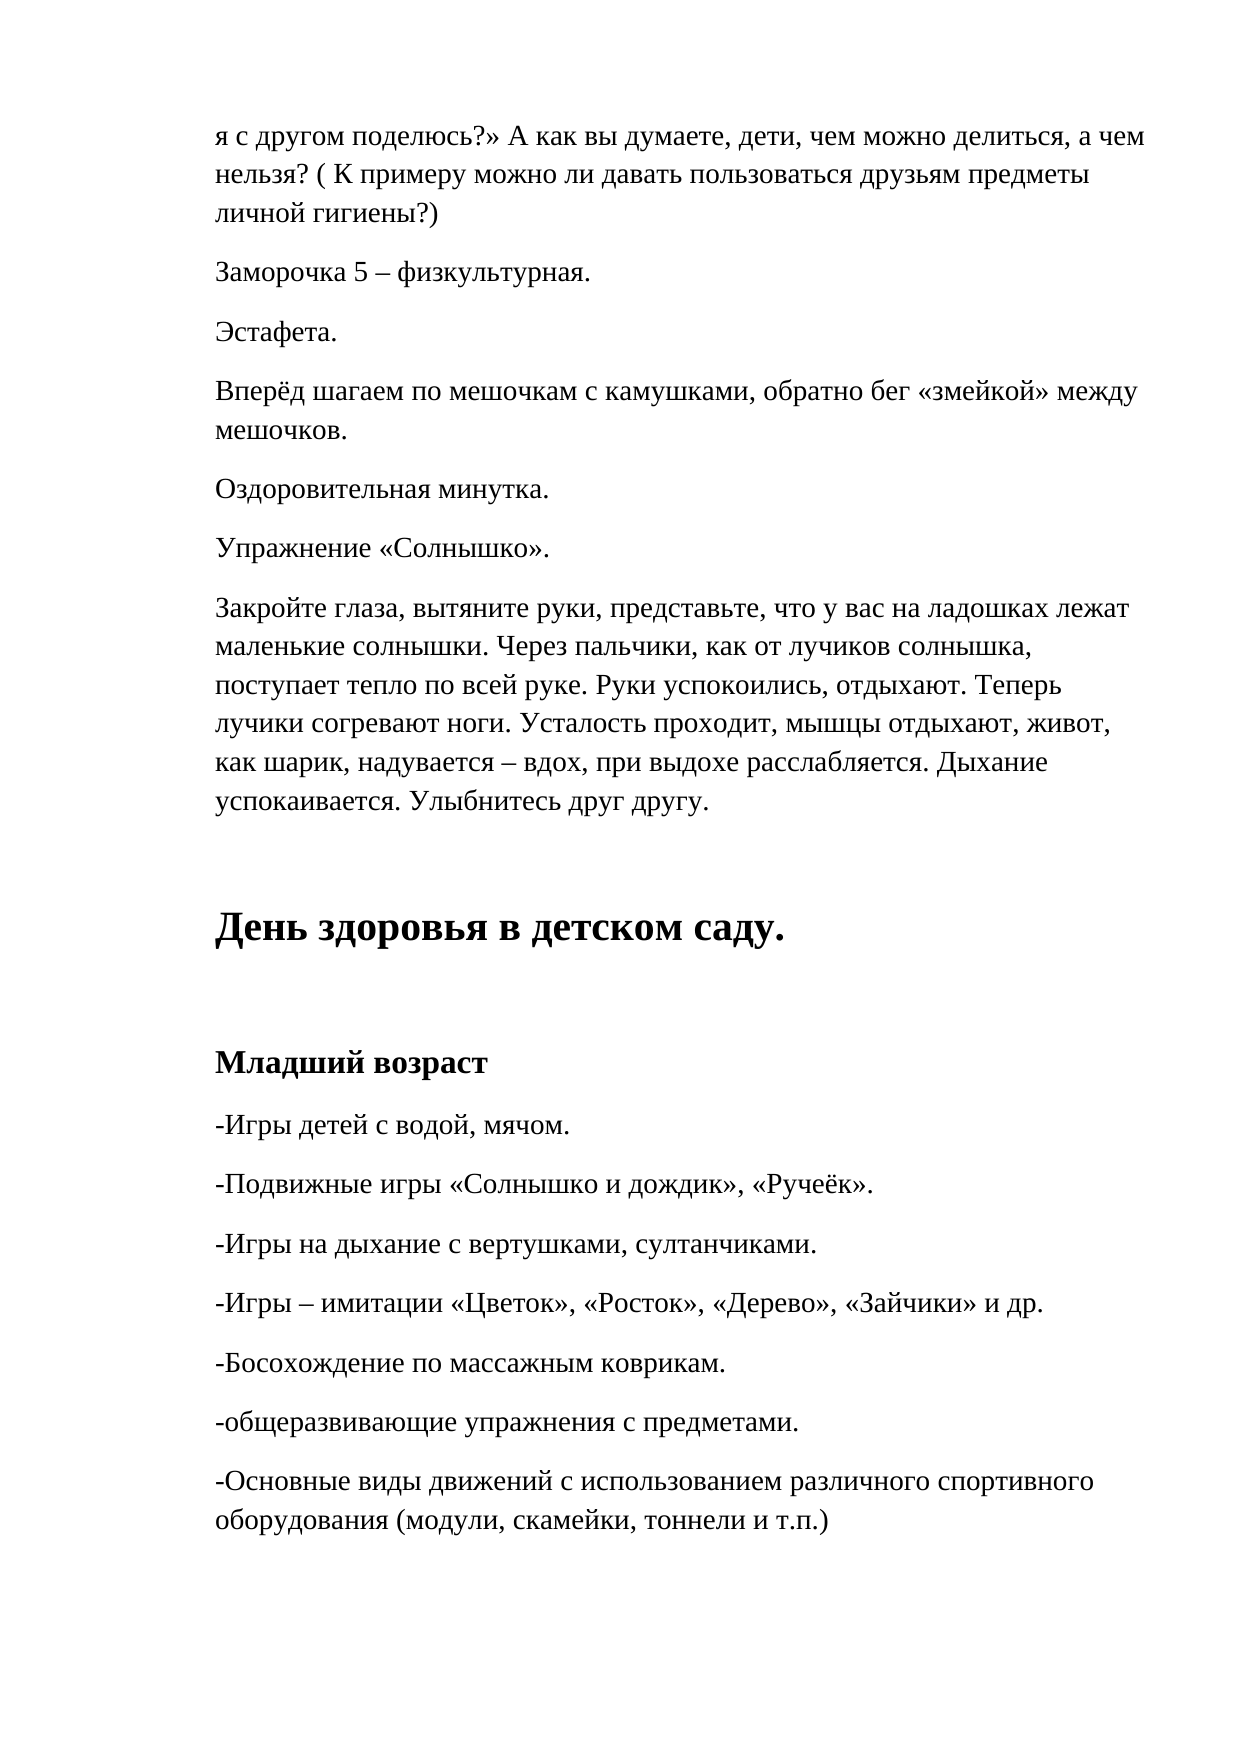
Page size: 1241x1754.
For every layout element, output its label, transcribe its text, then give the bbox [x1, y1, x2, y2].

text Упражнение «Солнышко». [215, 531, 1152, 564]
text -Босохождение по массажным коврикам. [215, 1345, 1152, 1378]
text Заморочка 5 – физкультурная. [215, 254, 1152, 288]
text -Подвижные игры «Солнышко и дождик», «Ручеёк». [215, 1167, 1152, 1200]
text Закройте глаза, вытяните руки, представьте, что у вас на ладошках лежат маленькие солнышки. Через пальчики, как от лучиков солнышка, поступает тепло по всей руке. Руки успокоились, отдыхают. Теперь лучики согревают ноги. Усталость проходит, мышцы отдыхают, живот, как шарик, надувается – вдох, при выдохе расслабляется. Дыхание успокаивается. Улыбнитесь друг другу. [215, 590, 1152, 816]
text -общеразвивающие упражнения с предметами. [215, 1404, 1152, 1438]
text Оздоровительная минутка. [215, 471, 1152, 505]
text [215, 118, 1152, 229]
text -Игры – имитации «Цветок», «Росток», «Дерево», «Зайчики» и др. [215, 1285, 1152, 1319]
text -Основные виды движений с использованием различного спортивного оборудования (модули, скамейки, тоннели и т.п.) [215, 1463, 1152, 1536]
text День здоровья в детском саду. [215, 901, 1152, 949]
text Вперёд шагаем по мешочкам с камушками, обратно бег «змейкой» между мешочков. [215, 373, 1152, 445]
text Младший возраст [215, 1042, 1152, 1081]
text -Игры на дыхание с вертушками, султанчиками. [215, 1226, 1152, 1259]
text -Игры детей с водой, мячом. [215, 1107, 1152, 1141]
text Эстафета. [215, 314, 1152, 347]
